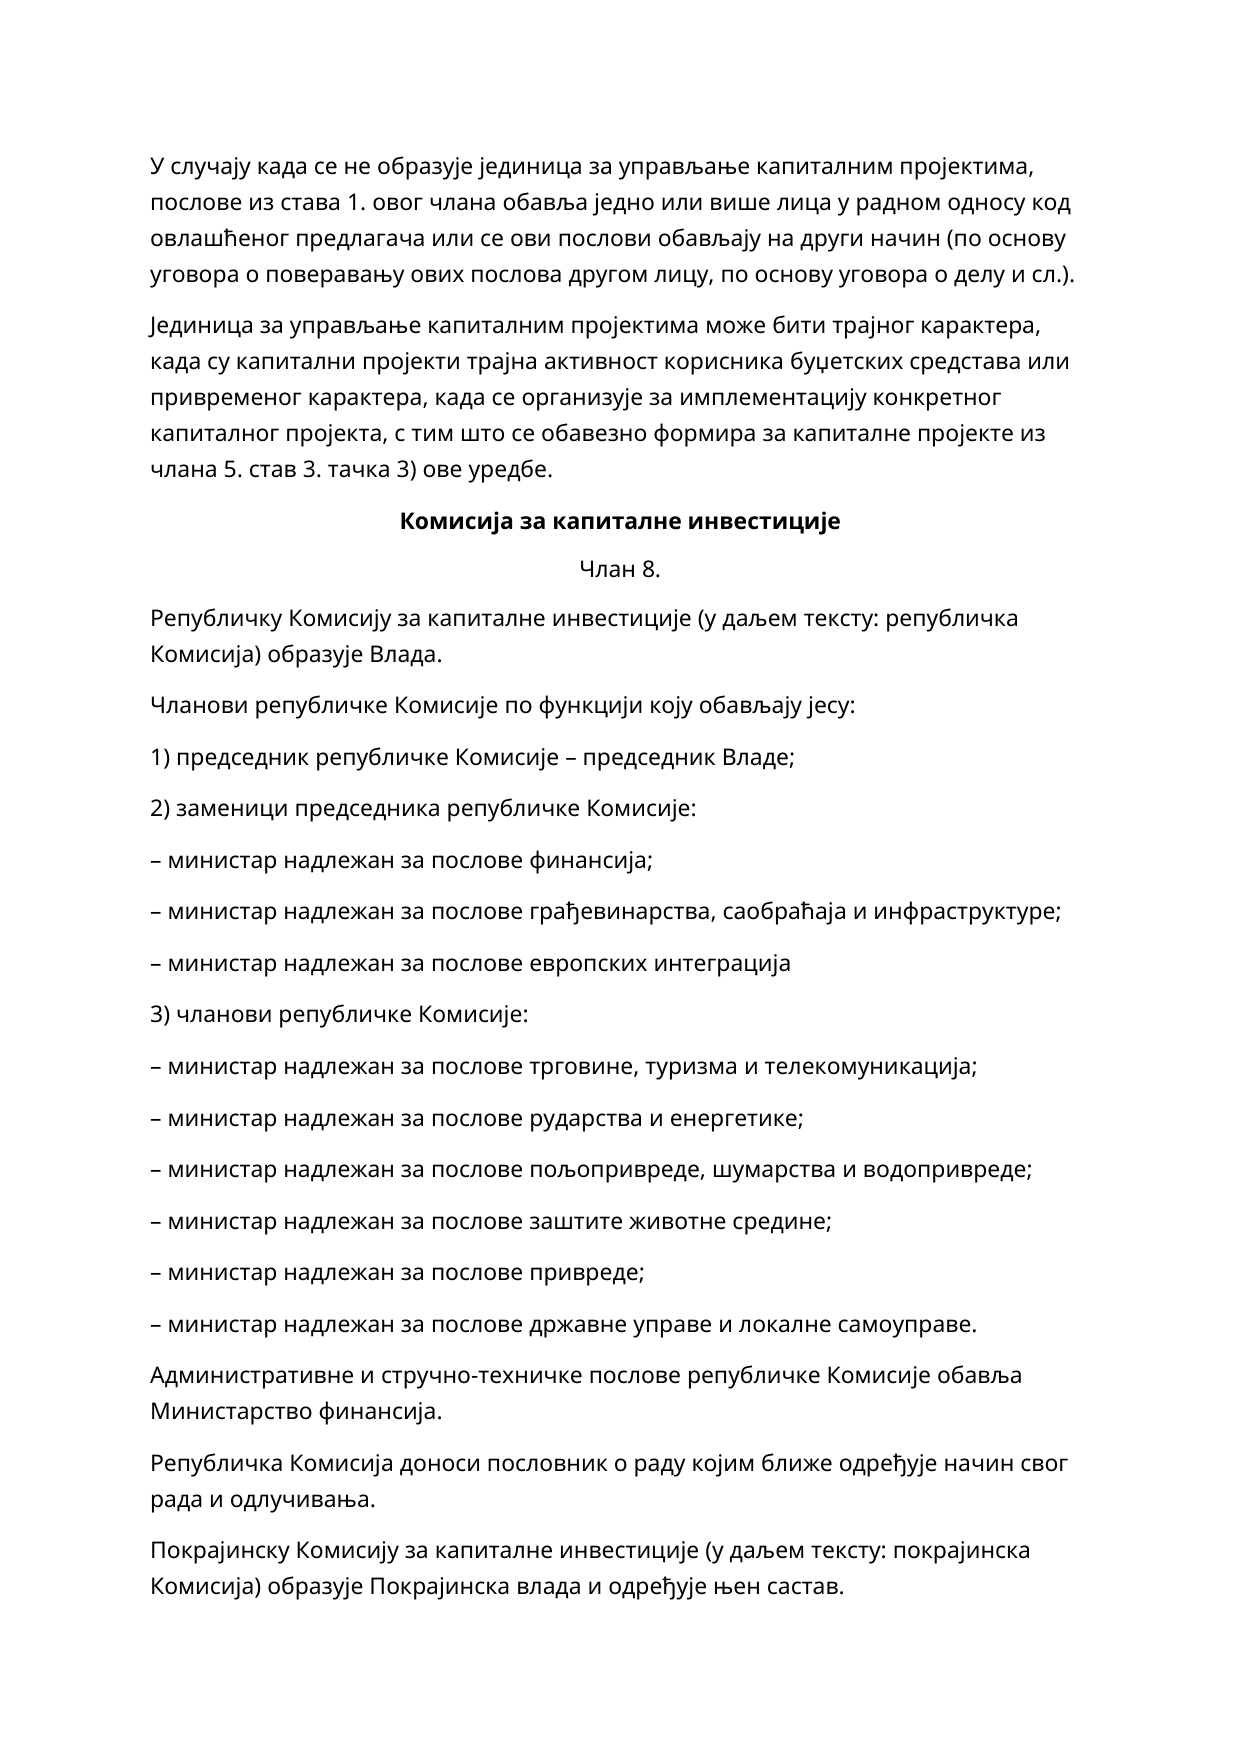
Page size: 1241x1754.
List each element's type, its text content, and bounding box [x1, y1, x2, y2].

text 1) председник републичке Комисије – председник Владе; [150, 741, 1090, 772]
text – министар надлежан за послове пољопривреде, шумарства и водопривреде; [150, 1153, 1090, 1184]
text – министар надлежан за послове рударства и енергетике; [150, 1102, 1090, 1133]
text – министар надлежан за послове трговине, туризма и телекомуникација; [150, 1050, 1090, 1081]
text Покрајинску Комисију за капиталне инвестиције (у даљем тексту: покрајинска Комисија) образује Покрајинска влада и одређује њен састав. [150, 1534, 1090, 1602]
text Републичку Комисију за капиталне инвестиције (у даљем тексту: републичка Комисија) образује Влада. [150, 602, 1090, 669]
text – министар надлежан за послове европских интеграција [150, 947, 1090, 978]
text 3) чланови републичке Комисије: [150, 998, 1090, 1030]
text Чланови републичке Комисије по функцији коју обављају јесу: [150, 689, 1090, 720]
text Административне и стручно-техничке послове републичке Комисије обавља Министарство финансија. [150, 1359, 1090, 1427]
text Комисија за капиталне инвестиције [150, 505, 1090, 536]
text – министар надлежан за послове државне управе и локалне самоуправе. [150, 1308, 1090, 1339]
text – министар надлежан за послове привреде; [150, 1256, 1090, 1287]
text – министар надлежан за послове грађевинарства, саобраћаја и инфраструктуре; [150, 895, 1090, 927]
text 2) заменици председника републичке Комисије: [150, 792, 1090, 823]
text Јединица за управљање капиталним пројектима може бити трајног карактера, када су капитални пројекти трајна активност корисника буџетских средстава или привременог карактера, када се организује за имплементацију конкретног капиталног пројекта, с тим што се обавезно формира за капиталне пројекте из члана 5. став 3. тачка 3) ове уредбе. [150, 309, 1090, 484]
text Члан 8. [150, 553, 1090, 584]
text – министар надлежан за послове финансија; [150, 844, 1090, 875]
text – министар надлежан за послове заштите животне средине; [150, 1205, 1090, 1236]
text У случају када се не образује јединица за управљање капиталним пројектима, послове из става 1. овог члана обавља једно или више лица у радном односу код овлашћеног предлагача или се ови послови обављају на други начин (по основу уговора о поверавању ових послова другом лицу, по основу уговора о делу и сл.). [150, 150, 1090, 289]
text Републичка Комисија доноси пословник о раду којим ближе одређује начин свог рада и одлучивања. [150, 1447, 1090, 1514]
